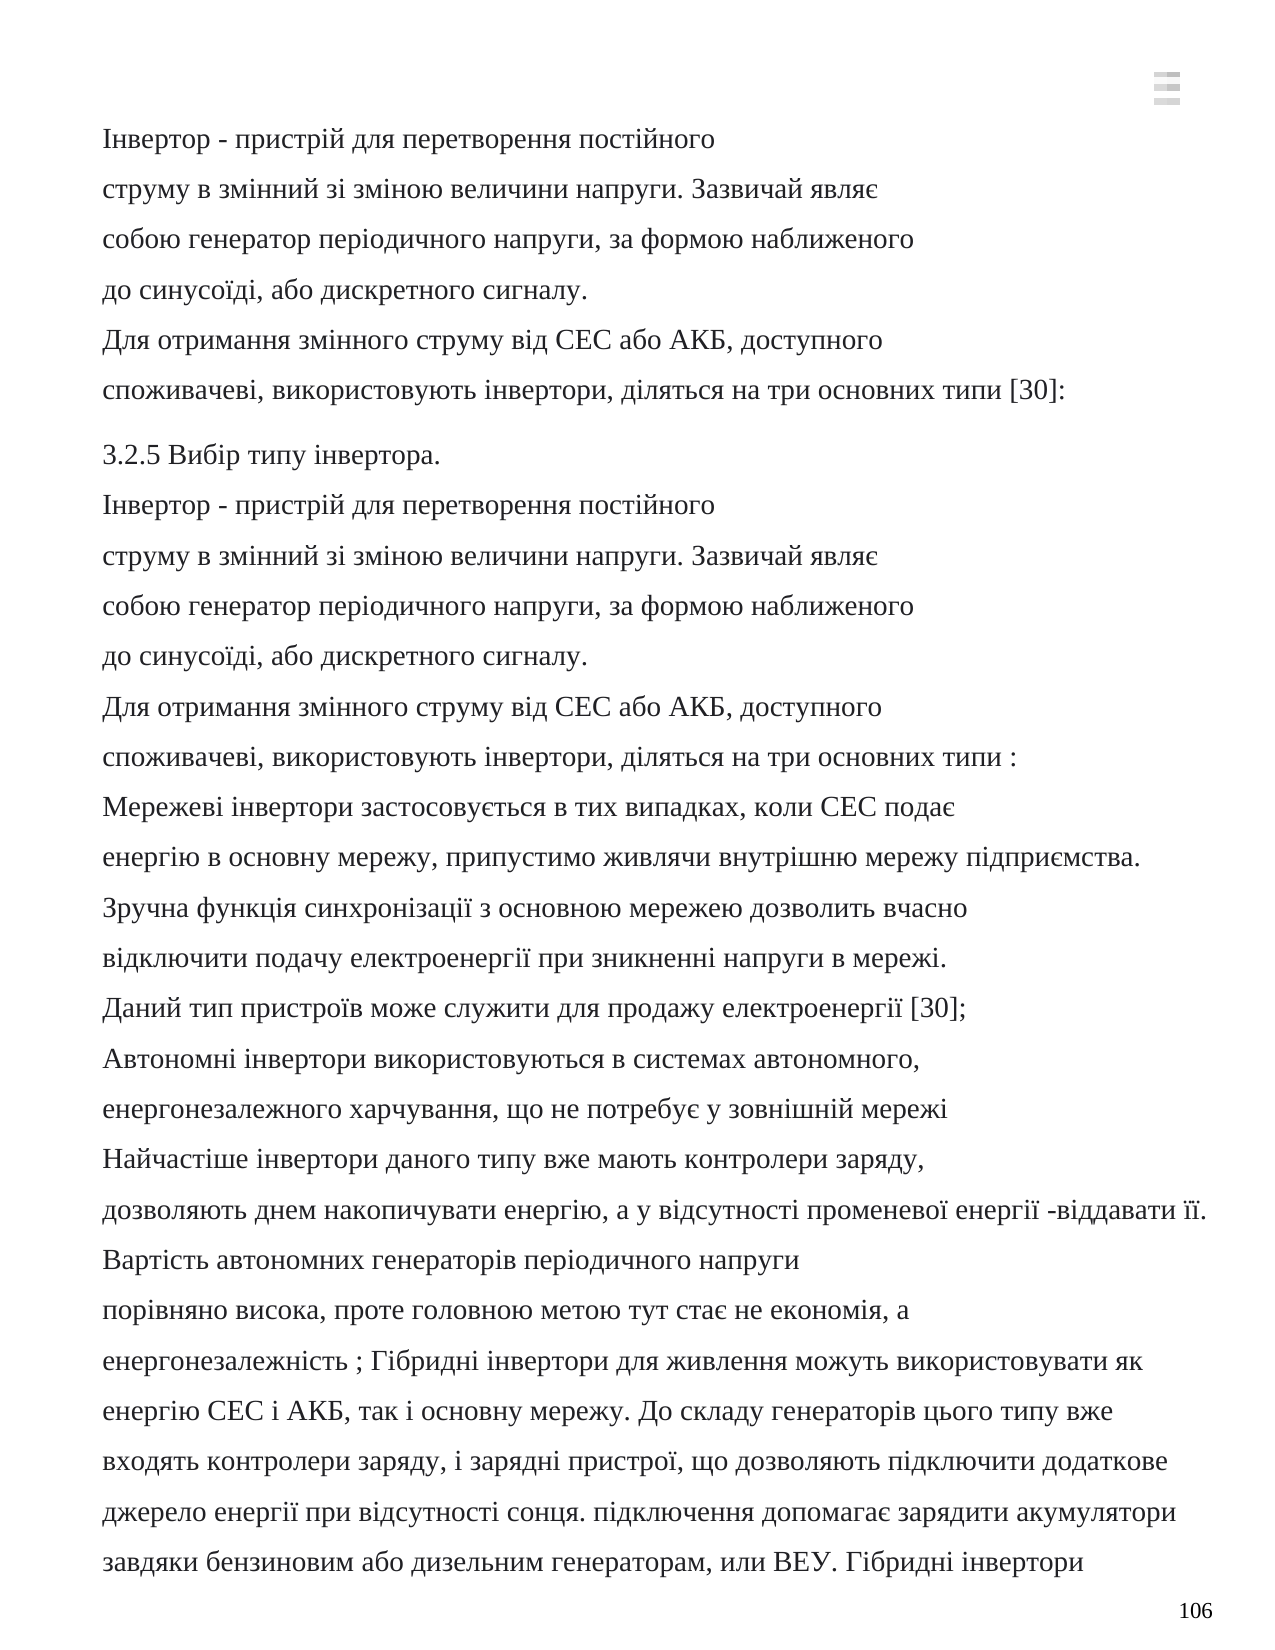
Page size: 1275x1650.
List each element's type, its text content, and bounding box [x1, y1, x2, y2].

text Вартість автономних генераторів періодичного напруги порівняно висока, проте головною метою тут стає не економія, а [102, 1242, 924, 1326]
text Даний тип пристроїв може служити для продажу електроенергії [30]; Автономні інвертори використовуються в системах автономного, енергонезалежного харчування, що не потребує у зовнішній мережі Найчастіше інвертори даного типу вже мають контролери заряду, [102, 991, 991, 1175]
text енергонезалежність ; Гібридні інвертори для живлення можуть використовувати як енергію СЕС і АКБ, так і основну мережу. До складу генераторів цього типу вже входять контролери заряду, і зарядні пристрої, що дозволяють підключити додаткове джерело енергії при відсутності сонця. підключення допомагає зарядити акумулятори завдяки бензиновим або дизельним генераторам, или ВЕУ. Гібридні інвертори [102, 1343, 1187, 1577]
text споживачеві, використовують інвертори, діляться на три основних типи [30]: [102, 372, 1212, 406]
text струму в змінний зі зміною величини напруги. Зазвичай являє собою генератор періодичного напруги, за формою наближеного до синусоїді, або дискретного сигналу. [102, 171, 924, 305]
text Інвертор - пристрій для перетворення постійного [102, 121, 1212, 154]
text дозволяють днем накопичувати енергію, а у відсутності променевої енергії -віддавати її. [102, 1192, 1212, 1225]
text енергію в основну мережу, припустимо живлячи внутрішню мережу підприємства. [102, 839, 1212, 873]
text Для отримання змінного струму від СЕС або АКБ, доступного [102, 322, 1212, 356]
picture [1142, 72, 1194, 105]
text Для отримання змінного струму від СЕС або АКБ, доступного споживачеві, використовують інвертори, діляться на три основних типи : [102, 689, 1027, 772]
text 3.2.5 Вибір типу інвертора. [102, 437, 1212, 471]
text струму в змінний зі зміною величини напруги. Зазвичай являє собою генератор періодичного напруги, за формою наближеного до синусоїді, або дискретного сигналу. [102, 538, 924, 672]
text Інвертор - пристрій для перетворення постійного [102, 487, 1212, 521]
text Зручна функція синхронізації з основною мережею дозволить вчасно відключити подачу електроенергії при зникненні напруги в мережі. [102, 890, 991, 974]
text Мережеві інвертори застосовується в тих випадках, коли СЕС подає [102, 789, 1212, 823]
